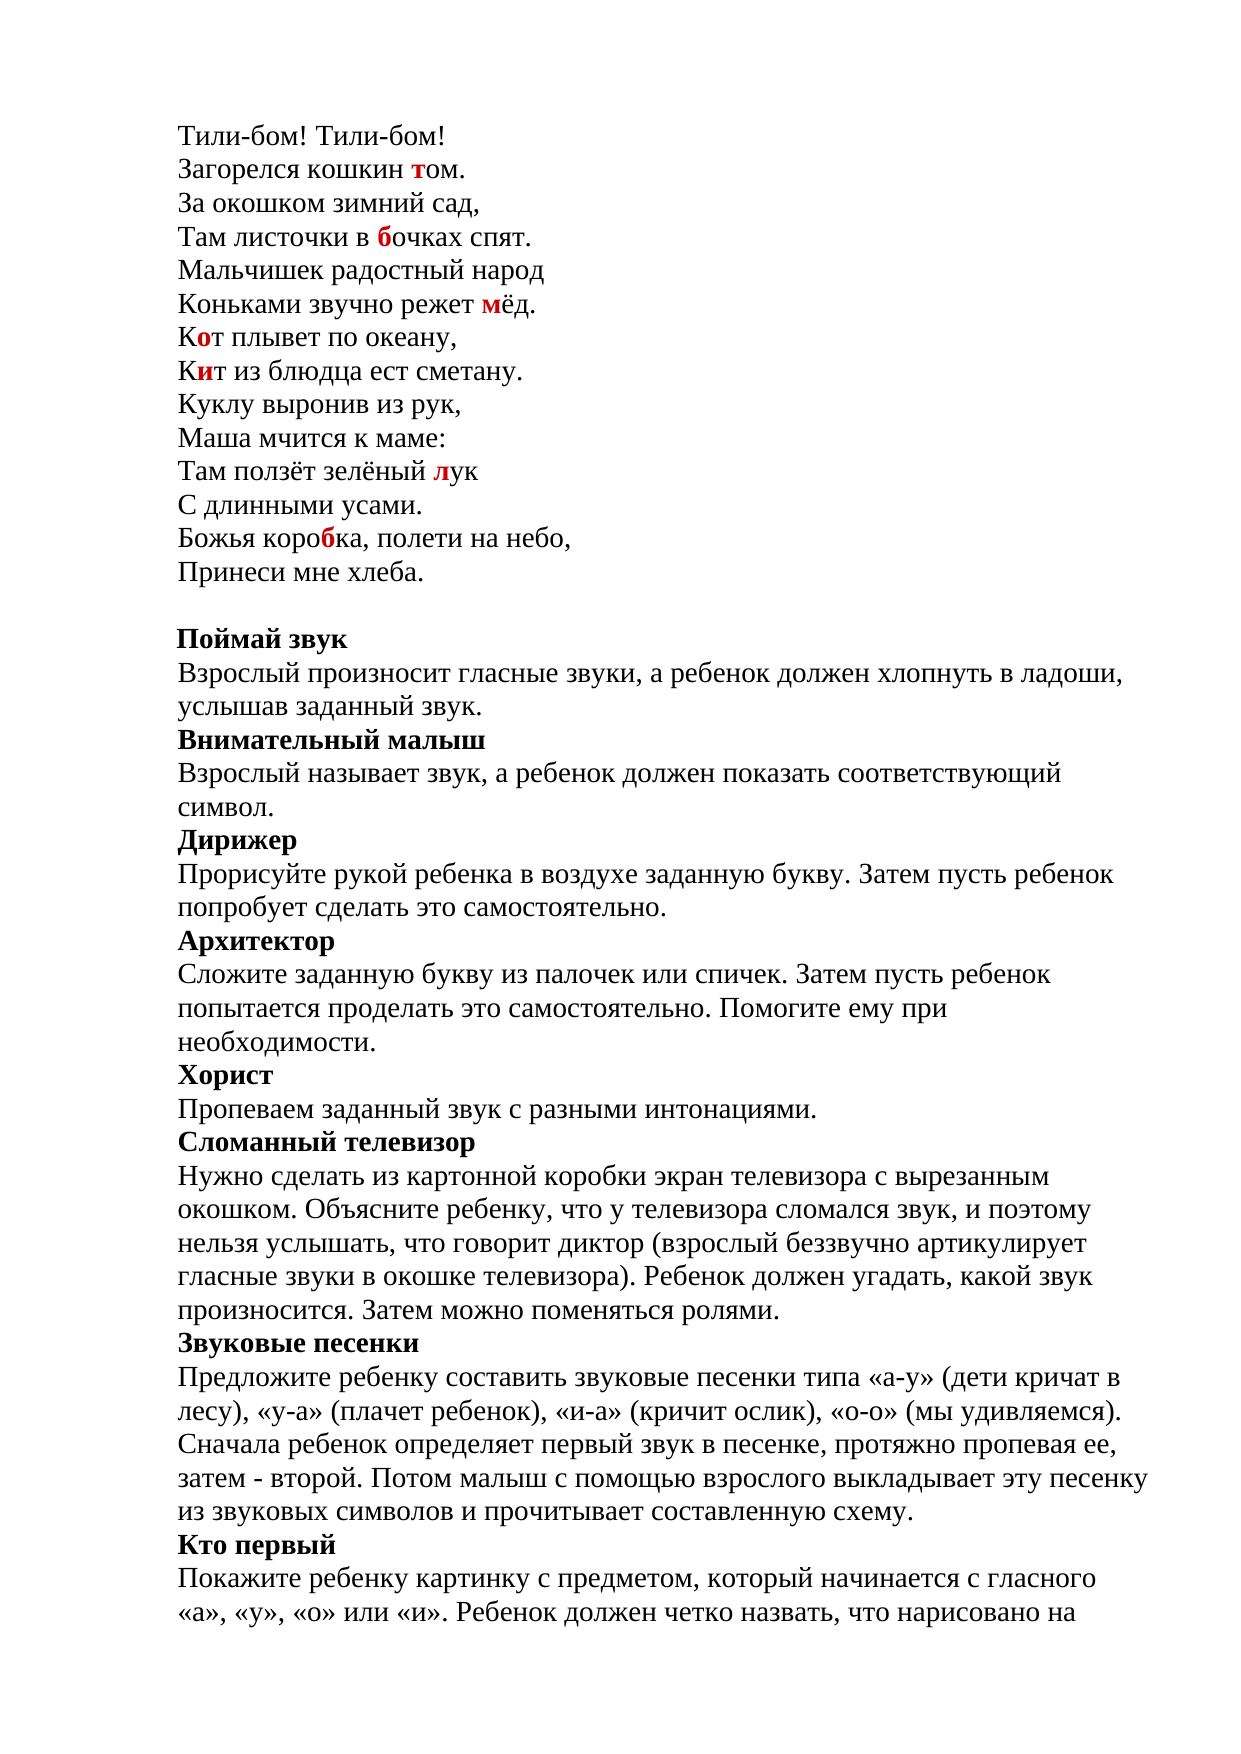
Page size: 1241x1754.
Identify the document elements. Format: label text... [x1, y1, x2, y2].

text Поймай звук Взрослый произносит гласные звуки, а ребенок должен хлопнуть в ладоши, услышав заданный звук. [140, 621, 1152, 722]
text Кот плывет по океану, Кит из блюдца ест сметану. [177, 319, 1152, 386]
text Звуковые песенки Предложите ребенку составить звуковые песенки типа «а-у» (дети кричат в лесу), «у-а» (плачет ребенок), «и-а» (кричит ослик), «о-о» (мы удивляемся). Сначала ребенок определяет первый звук в песенке, протяжно пропевая ее, затем - второй. Потом малыш с помощью взрослого выкладывает эту песенку из звуковых символов и прочитывает составленную схему. [177, 1326, 1152, 1527]
text Архитектор Сложите заданную букву из палочек или спичек. Затем пусть ребенок попытается проделать это самостоятельно. Помогите ему при необходимости. [177, 923, 1152, 1057]
text Куклу выронив из рук, Маша мчится к маме: Там ползёт зелёный лук С длинными усами. [177, 386, 1152, 521]
text Внимательный малыш Взрослый называет звук, а ребенок должен показать соответствующий символ. [177, 722, 1152, 822]
text Хорист Пропеваем заданный звук с разными интонациями. [177, 1057, 1152, 1124]
text Сломанный телевизор Нужно сделать из картонной коробки экран телевизора с вырезанным окошком. Объясните ребенку, что у телевизора сломался звук, и поэтому нельзя услышать, что говорит диктор (взрослый беззвучно артикулирует гласные звуки в окошке телевизора). Ребенок должен угадать, какой звук произносится. Затем можно поменяться ролями. [177, 1124, 1152, 1326]
text Тили-бом! Тили-бом! Загорелся кошкин том. [177, 118, 1152, 185]
text Мальчишек радостный народ Коньками звучно режет мёд. [177, 252, 1152, 319]
text Дирижер Прорисуйте рукой ребенка в воздухе заданную букву. Затем пусть ребенок попробует сделать это самостоятельно. [177, 822, 1152, 923]
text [177, 1527, 1152, 1627]
text Божья коробка, полети на небо, Принеси мне хлеба. [177, 521, 1152, 588]
text За окошком зимний сад, Там листочки в бочках спят. [177, 185, 1152, 252]
